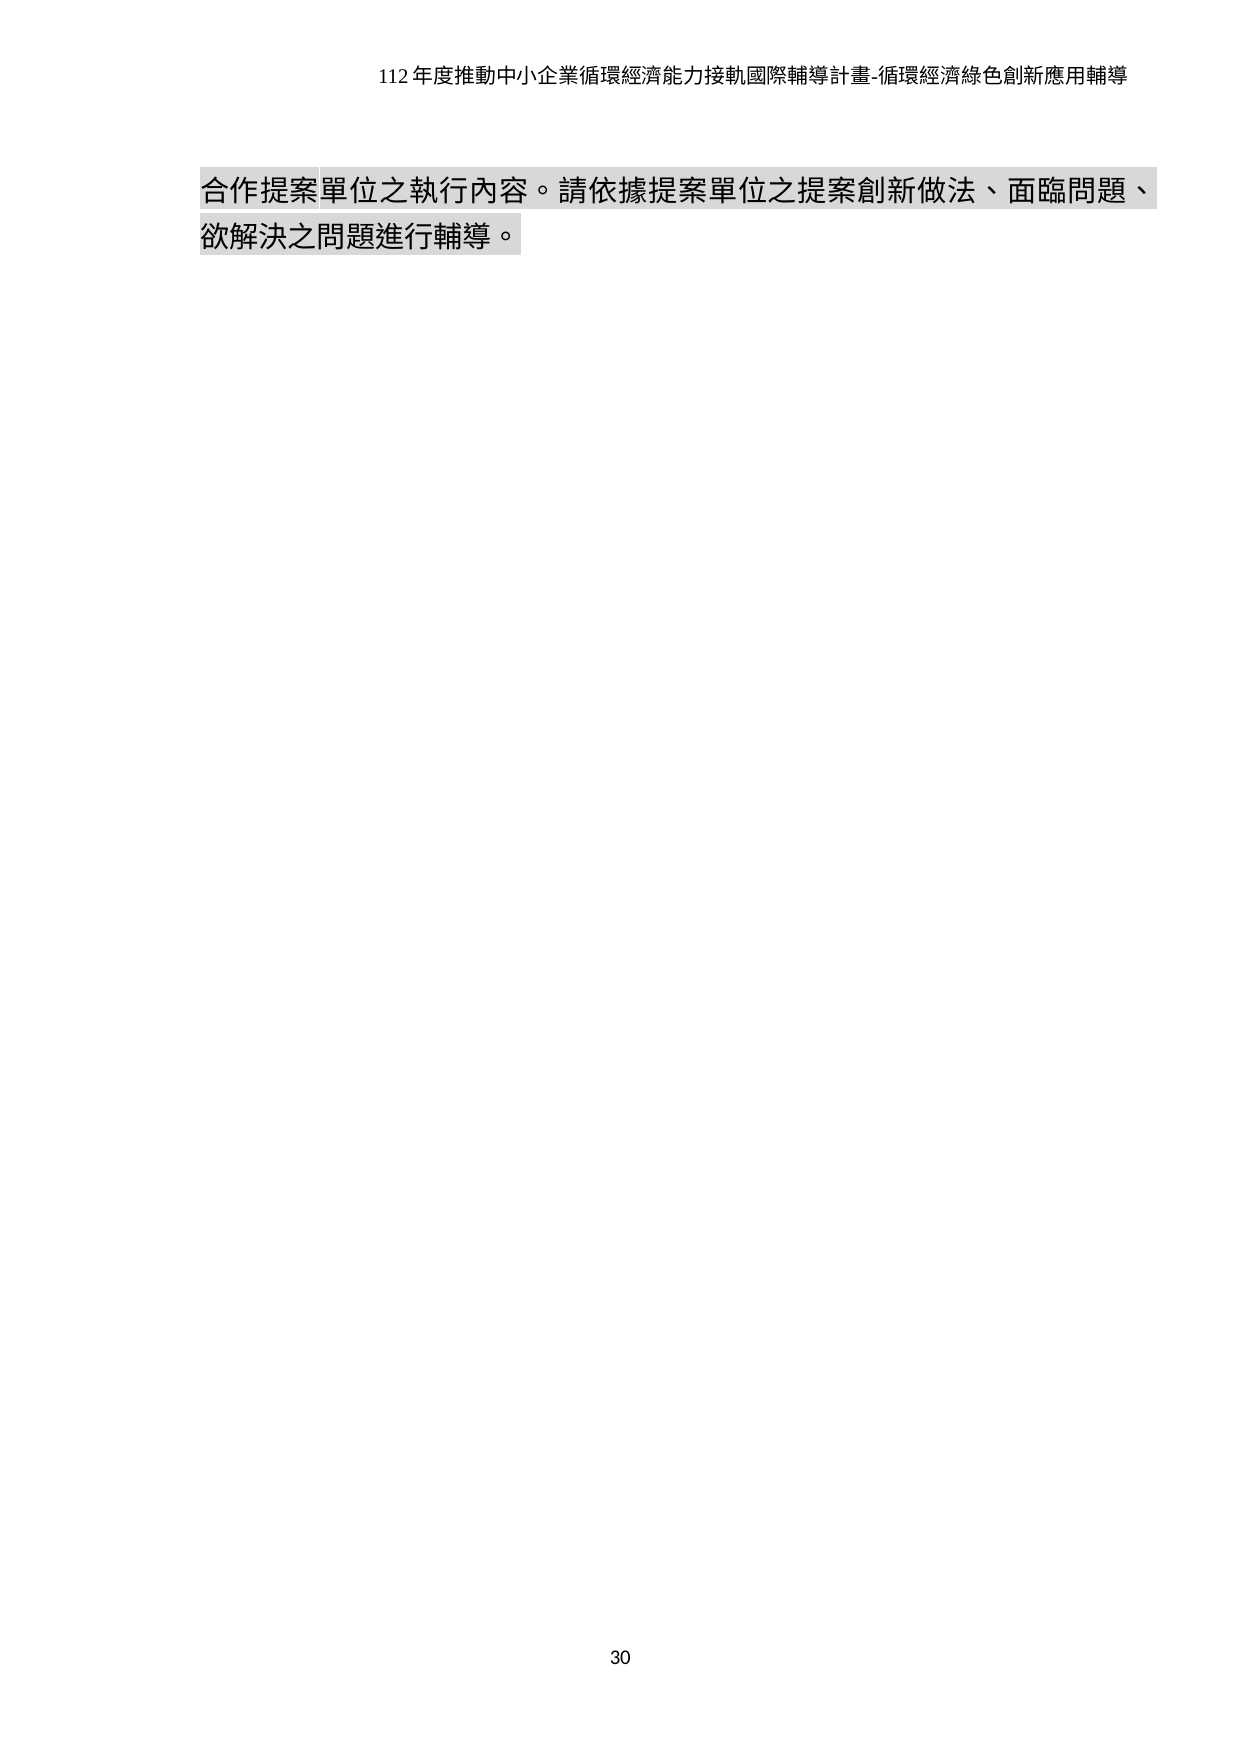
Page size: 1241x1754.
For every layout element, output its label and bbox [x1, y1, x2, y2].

text [200, 164, 1128, 256]
